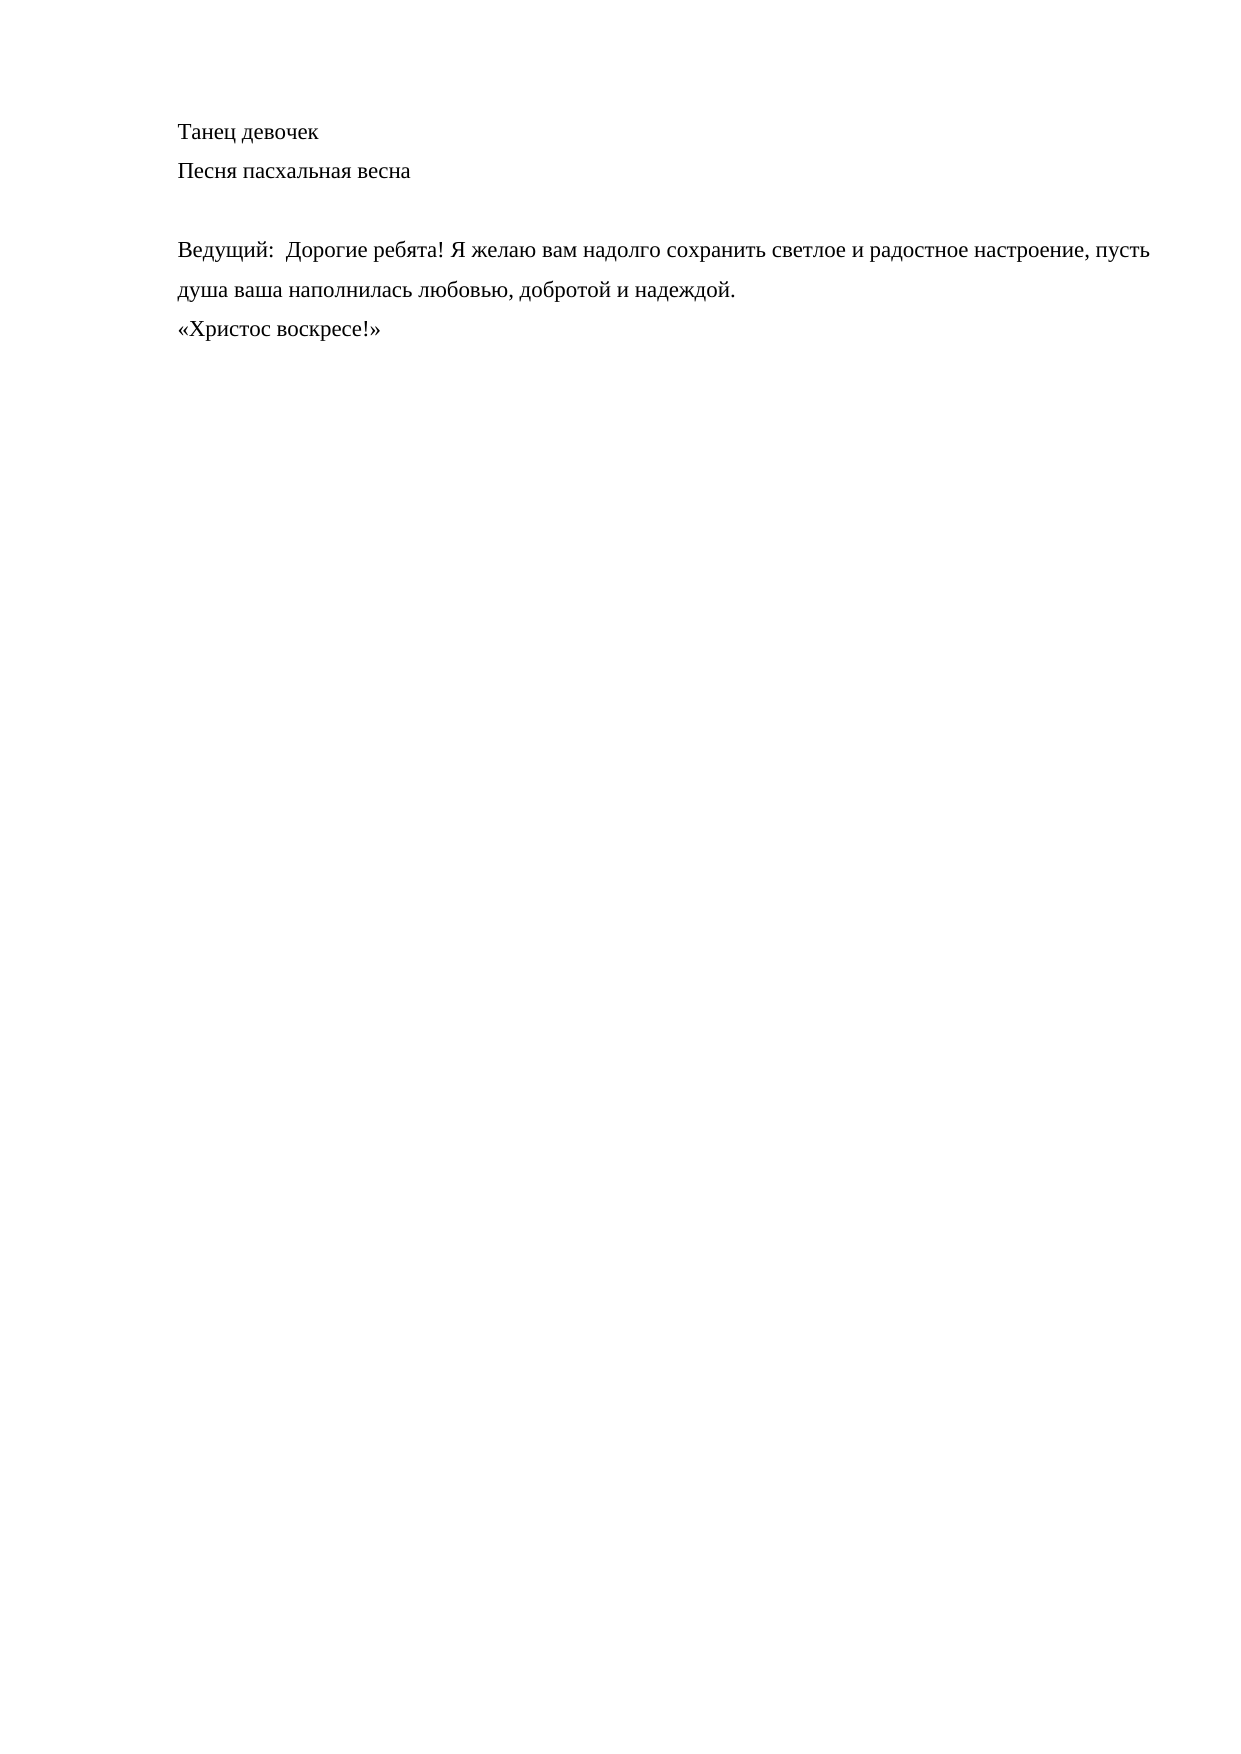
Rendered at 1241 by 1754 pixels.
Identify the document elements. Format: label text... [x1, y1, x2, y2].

text Ведущий: Дорогие ребята! Я желаю вам надолго сохранить светлое и радостное настроение, пусть душа ваша наполнилась любовью, добротой и надеждой. [177, 237, 1152, 302]
text Песня пасхальная весна [177, 158, 1152, 184]
text «Христос воскресе!» [177, 316, 1152, 342]
text Танец девочек [177, 118, 1152, 144]
